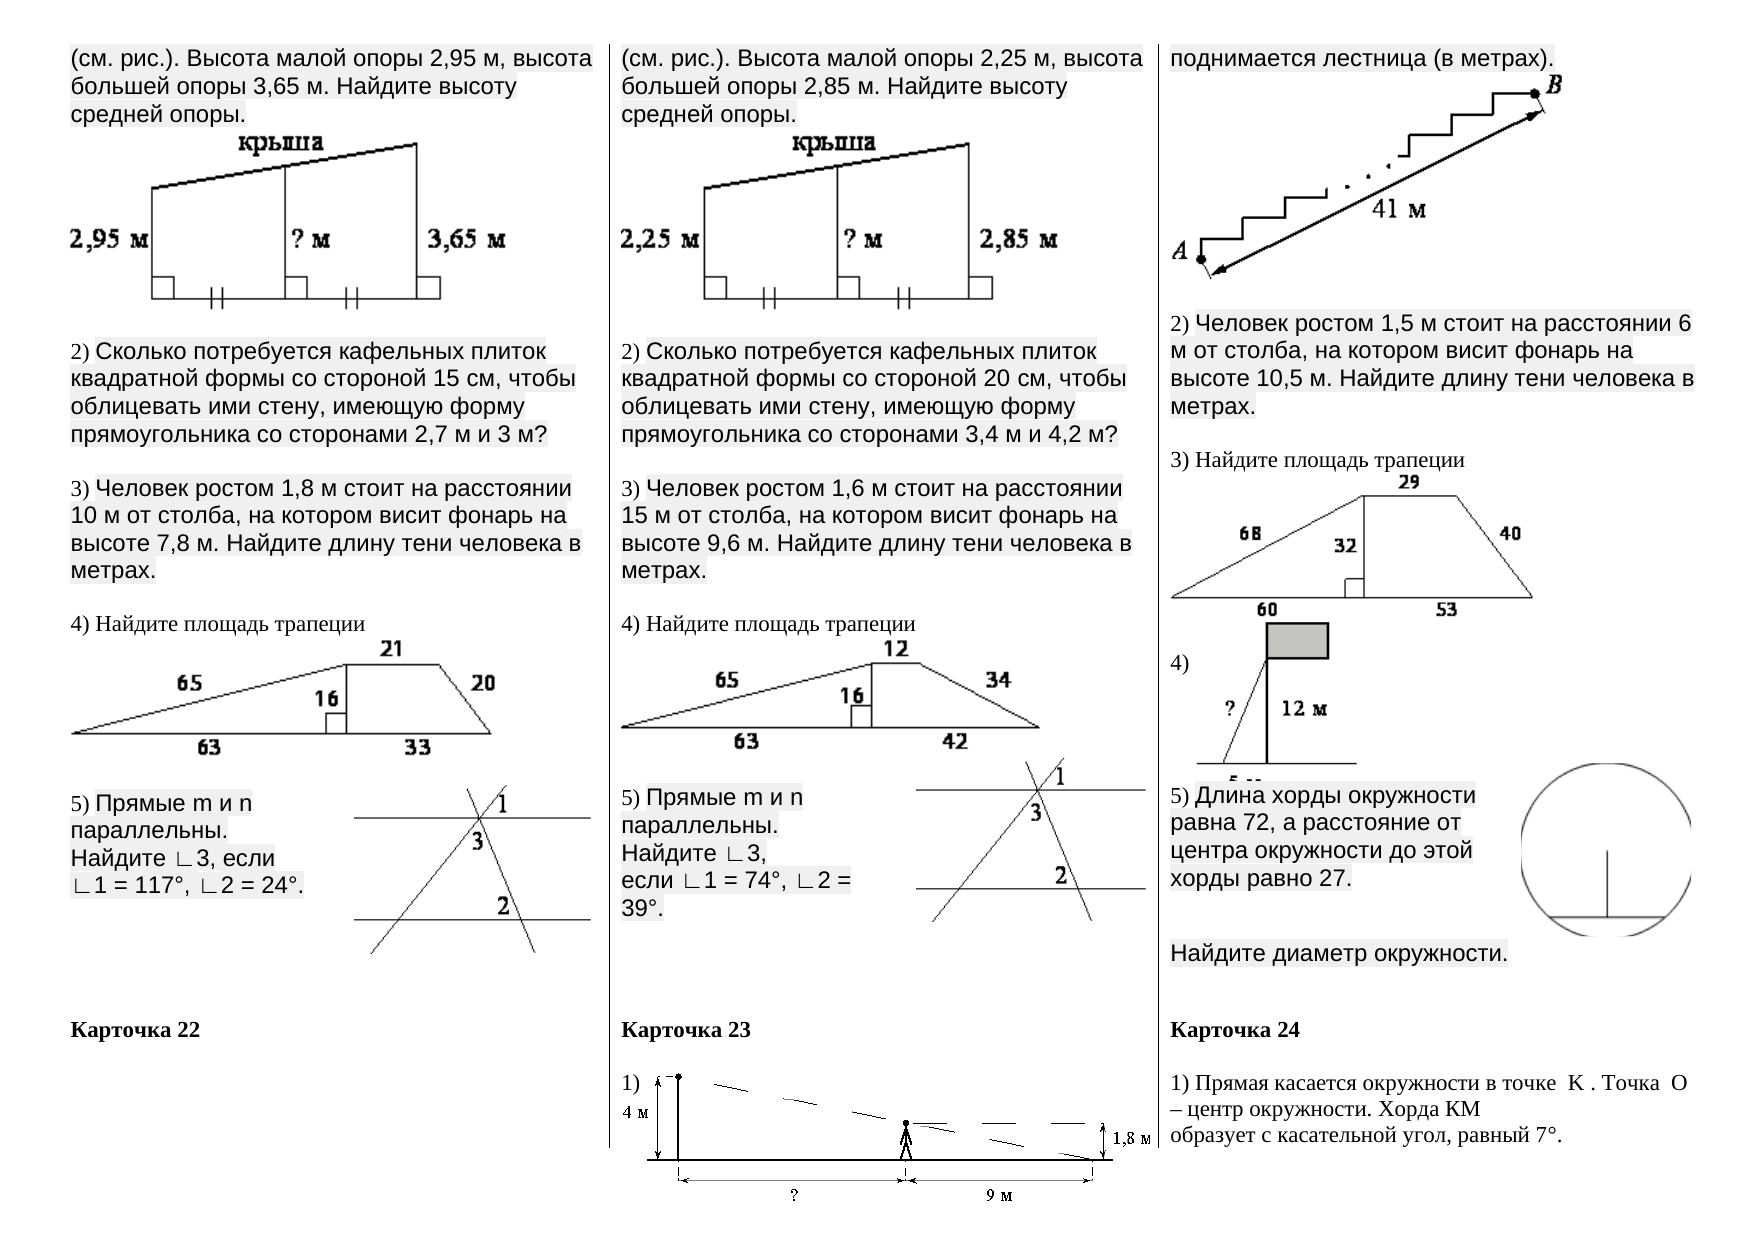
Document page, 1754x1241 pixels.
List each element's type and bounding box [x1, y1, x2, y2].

picture [1170, 472, 1533, 623]
table_cell [59, 44, 609, 1016]
picture [621, 636, 1040, 757]
table_cell [610, 44, 1158, 1016]
table_cell [1159, 1016, 1706, 1148]
picture [70, 127, 507, 311]
picture [623, 1148, 1150, 1207]
picture [621, 127, 1059, 311]
picture [1519, 763, 1692, 935]
picture [1170, 72, 1567, 283]
table_cell [610, 1016, 1158, 1148]
picture [70, 636, 498, 763]
table_cell [1159, 44, 1706, 1016]
table_cell [59, 1016, 609, 1148]
